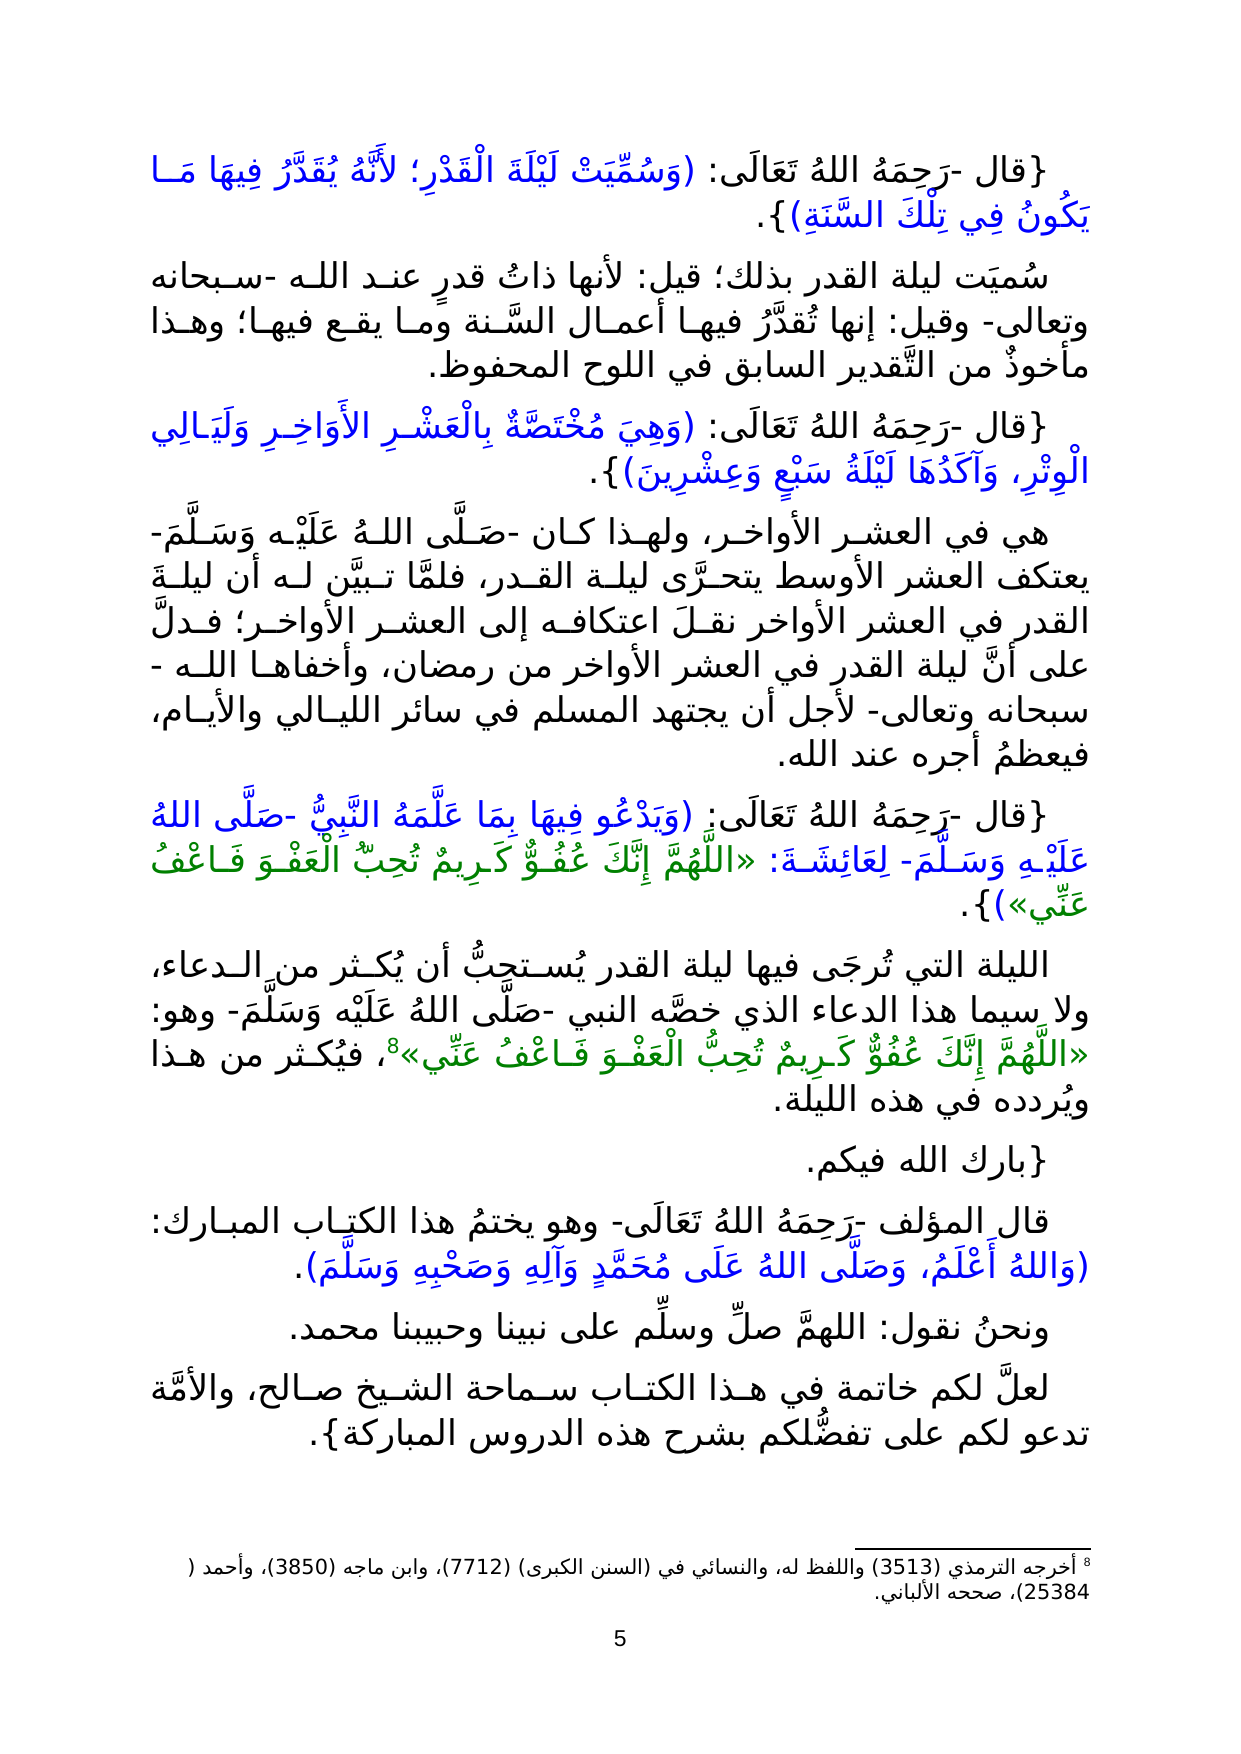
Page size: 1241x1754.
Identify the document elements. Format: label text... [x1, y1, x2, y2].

text قال المؤلف -رَحِمَهُ اللهُ تَعَالَى- وهو يختمُ هذا الكتاب المبارك: (وَاللهُ أَعْلَمُ، وَصَلَّى اللهُ عَلَى مُحَمَّدٍ وَآلِهِ وَصَحْبِهِ وَسَلَّمَ). [150, 1201, 1090, 1286]
text لعلَّ لكم خاتمة في هذا الكتاب سماحة الشيخ صالح، والأمَّة تدعو لكم على تفضُّلكم بشرح هذه الدروس المباركة}. [150, 1367, 1090, 1453]
text {قال -رَحِمَهُ اللهُ تَعَالَى: (وَهِيَ مُخْتَصَّةٌ بِالْعَشْرِ الأَوَاخِرِ وَلَيَالِي الْوِتْرِ، وَآكَدُهَا لَيْلَةُ سَبْعٍ وَعِشْرِينَ)}. [150, 406, 1090, 491]
text سُميَت ليلة القدر بذلك؛ قيل: لأنها ذاتُ قدرٍ عند الله -سبحانه وتعالى- وقيل: إنها تُقدَّرُ فيها أعمال السَّنة وما يقع فيها؛ وهذا مأخوذٌ من التَّقدير السابق في اللوح المحفوظ. [150, 256, 1090, 386]
text ونحنُ نقول: اللهمَّ صلِّ وسلِّم على نبينا وحبيبنا محمد. [150, 1306, 1090, 1348]
text هي في العشر الأواخر، ولهذا كان -صَلَّى اللهُ عَلَيْه وَسَلَّمَ- يعتكف العشر الأوسط يتحرَّى ليلة القدر، فلمَّا تبيَّن له أن ليلةَ القدر في العشر الأواخر نقلَ اعتكافه إلى العشر الأواخر؛ فدلَّ على أنَّ ليلة القدر في العشر الأواخر من رمضان، وأخفاها الله -سبحانه وتعالى- لأجل أن يجتهد المسلم في سائر الليالي والأيام، فيعظمُ أجره عند الله. [150, 511, 1090, 775]
text {بارك الله فيكم. [150, 1139, 1090, 1181]
text {قال -رَحِمَهُ اللهُ تَعَالَى: (وَسُمِّيَتْ لَيْلَةَ الْقَدْرِ؛ لأَنَّهُ يُقَدَّرُ فِيهَا مَا يَكُونُ فِي تِلْكَ السَّنَةِ)}. [150, 150, 1090, 236]
text الليلة التي تُرجَى فيها ليلة القدر يُستحبُّ أن يُكثر من الدعاء، ولا سيما هذا الدعاء الذي خصَّه النبي -صَلَّى اللهُ عَلَيْه وَسَلَّمَ- وهو: «اللَّهُمَّ إِنَّكَ عُفُوٌّ كَرِيمٌ تُحِبُّ الْعَفْوَ فَاعْفُ عَنِّي»، فيُكثر من هذا ويُردده في هذه الليلة. [150, 945, 1090, 1120]
text {قال -رَحِمَهُ اللهُ تَعَالَى: (وَيَدْعُو فِيهَا بِمَا عَلَّمَهُ النَّبِيُّ -صَلَّى اللهُ عَلَيْهِ وَسَلَّمَ- لِعَائِشَةَ: «اللَّهُمَّ إِنَّكَ عُفُوٌّ كَرِيمٌ تُحِبُّ الْعَفْوَ فَاعْفُ عَنِّي»)}. [150, 795, 1090, 925]
